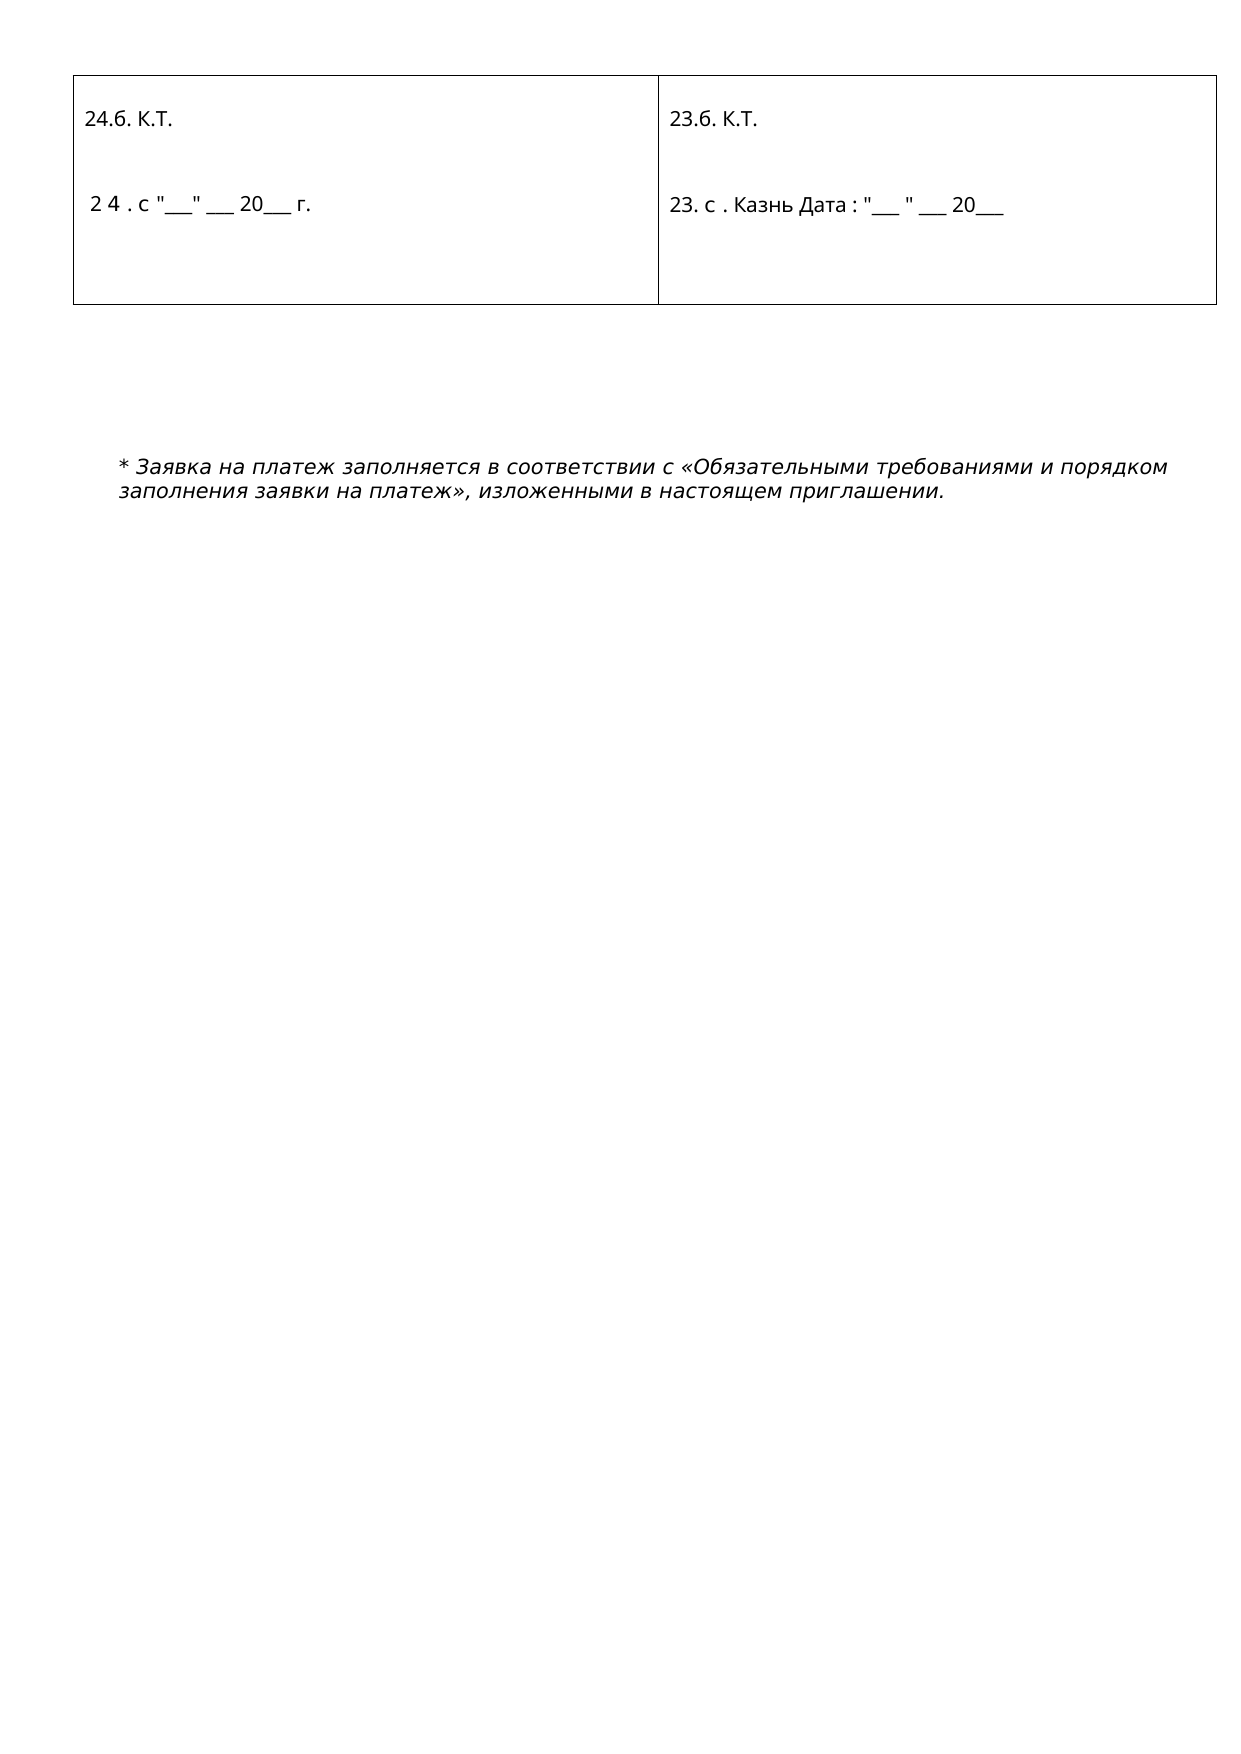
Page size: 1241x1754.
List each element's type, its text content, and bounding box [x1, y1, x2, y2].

text * Заявка на платеж заполняется в соответствии с «Обязательными требованиями и порядком заполнения заявки на платеж», изложенными в настоящем приглашении. [118, 455, 1171, 504]
table_cell 23.б. К.Т. 23. c . Казнь Дата : "___ " ___ 20___ [659, 76, 1216, 303]
table_cell 24.б. К.Т. 2 4 . c "___" ___ 20___ г. [74, 76, 658, 303]
